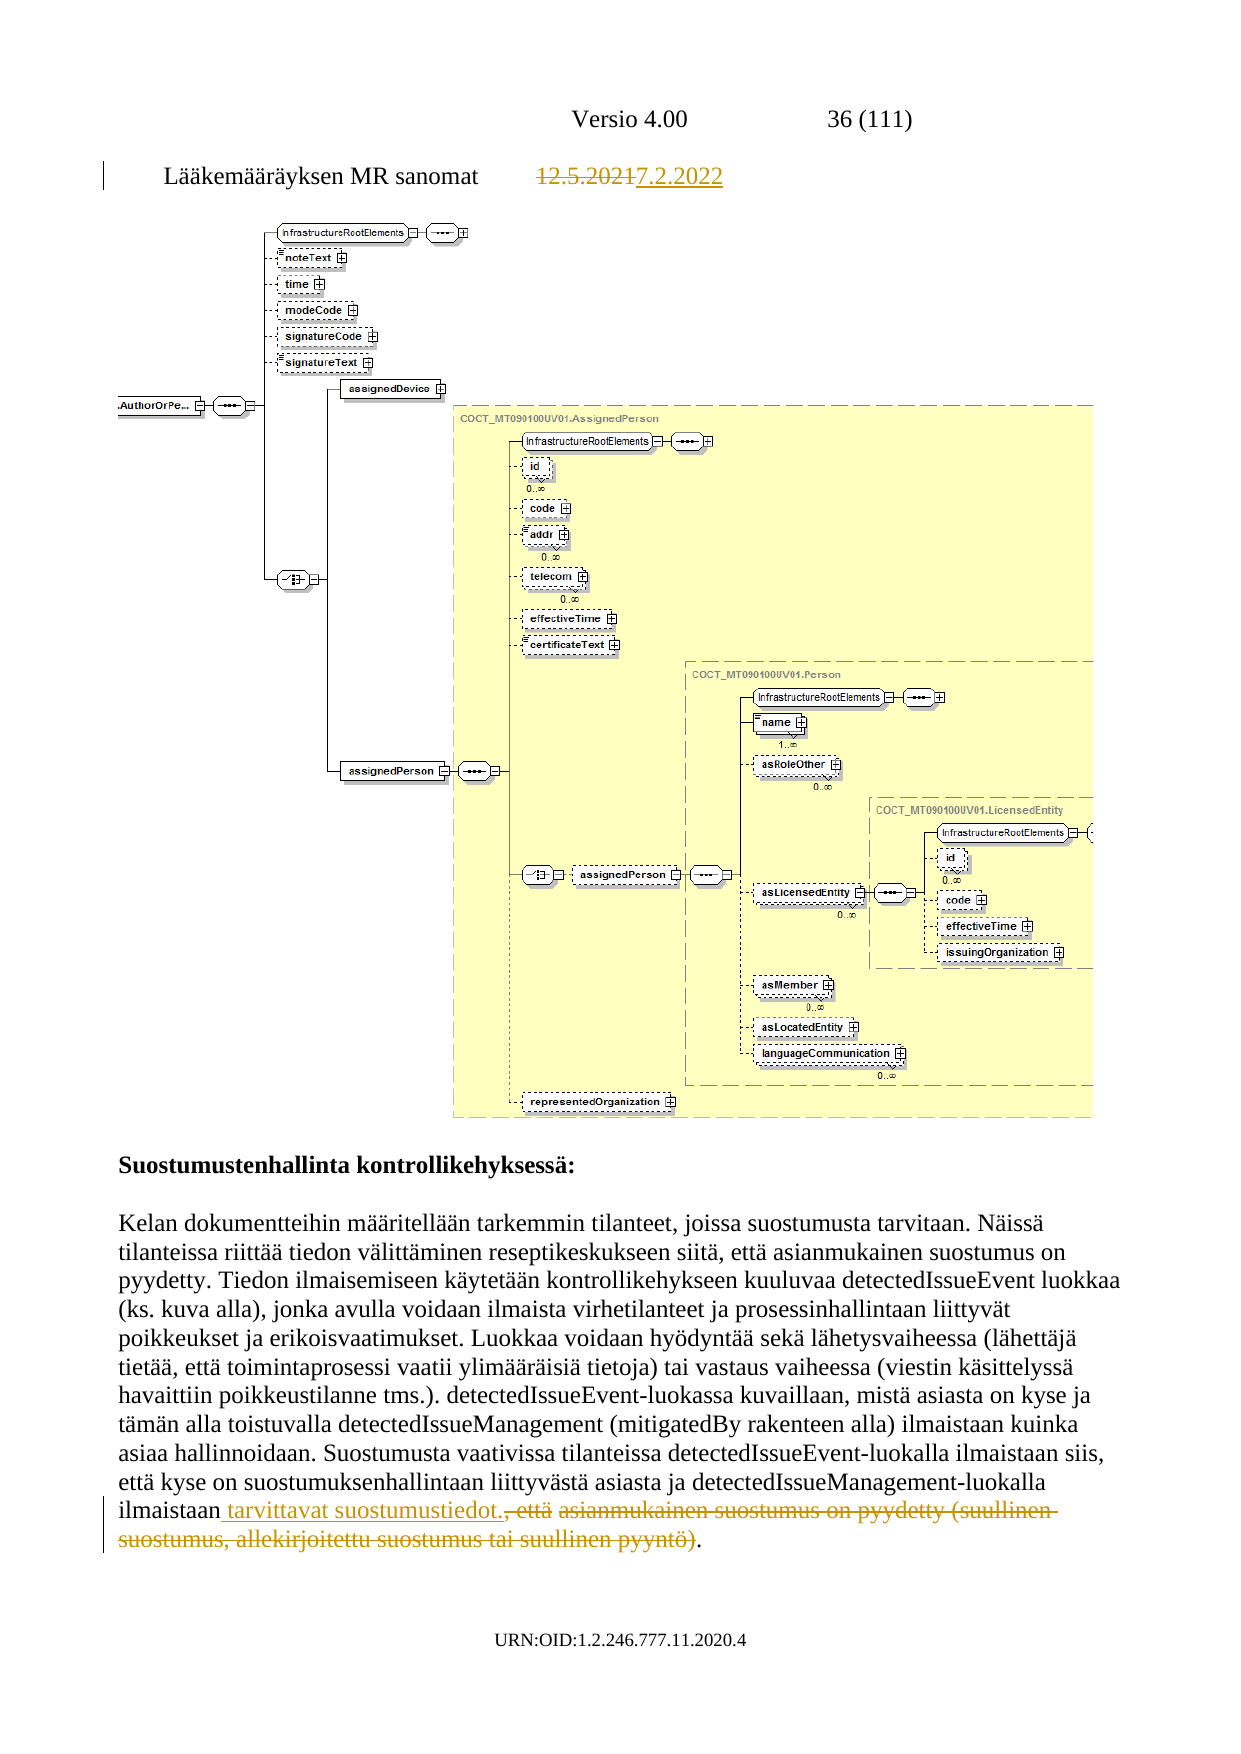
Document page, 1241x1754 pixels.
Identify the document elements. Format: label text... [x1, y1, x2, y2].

text Kelan dokumentteihin määritellään tarkemmin tilanteet, joissa suostumusta tarvitaan. Näissä tilanteissa riittää tiedon välittäminen reseptikeskukseen siitä, että asianmukainen suostumus on pyydetty. Tiedon ilmaisemiseen käytetään kontrollikehykseen kuuluvaa detectedIssueEvent luokkaa (ks. kuva alla), jonka avulla voidaan ilmaista virhetilanteet ja prosessinhallintaan liittyvät poikkeukset ja erikoisvaatimukset. Luokkaa voidaan hyödyntää sekä lähetysvaiheessa (lähettäjä tietää, että toimintaprosessi vaatii ylimääräisiä tietoja) tai vastaus vaiheessa (viestin käsittelyssä havaittiin poikkeustilanne tms.). detectedIssueEvent-luokassa kuvaillaan, mistä asiasta on kyse ja tämän alla toistuvalla detectedIssueManagement (mitigatedBy rakenteen alla) ilmaistaan kuinka asiaa hallinnoidaan. Suostumusta vaativissa tilanteissa detectedIssueEvent-luokalla ilmaistaan siis, että kyse on suostumuksenhallintaan liittyvästä asiasta ja detectedIssueManagement-luokalla ilmaistaan . [118, 1208, 1122, 1553]
text Suostumustenhallinta kontrollikehyksessä: [118, 1151, 1122, 1179]
picture [118, 218, 1094, 1122]
